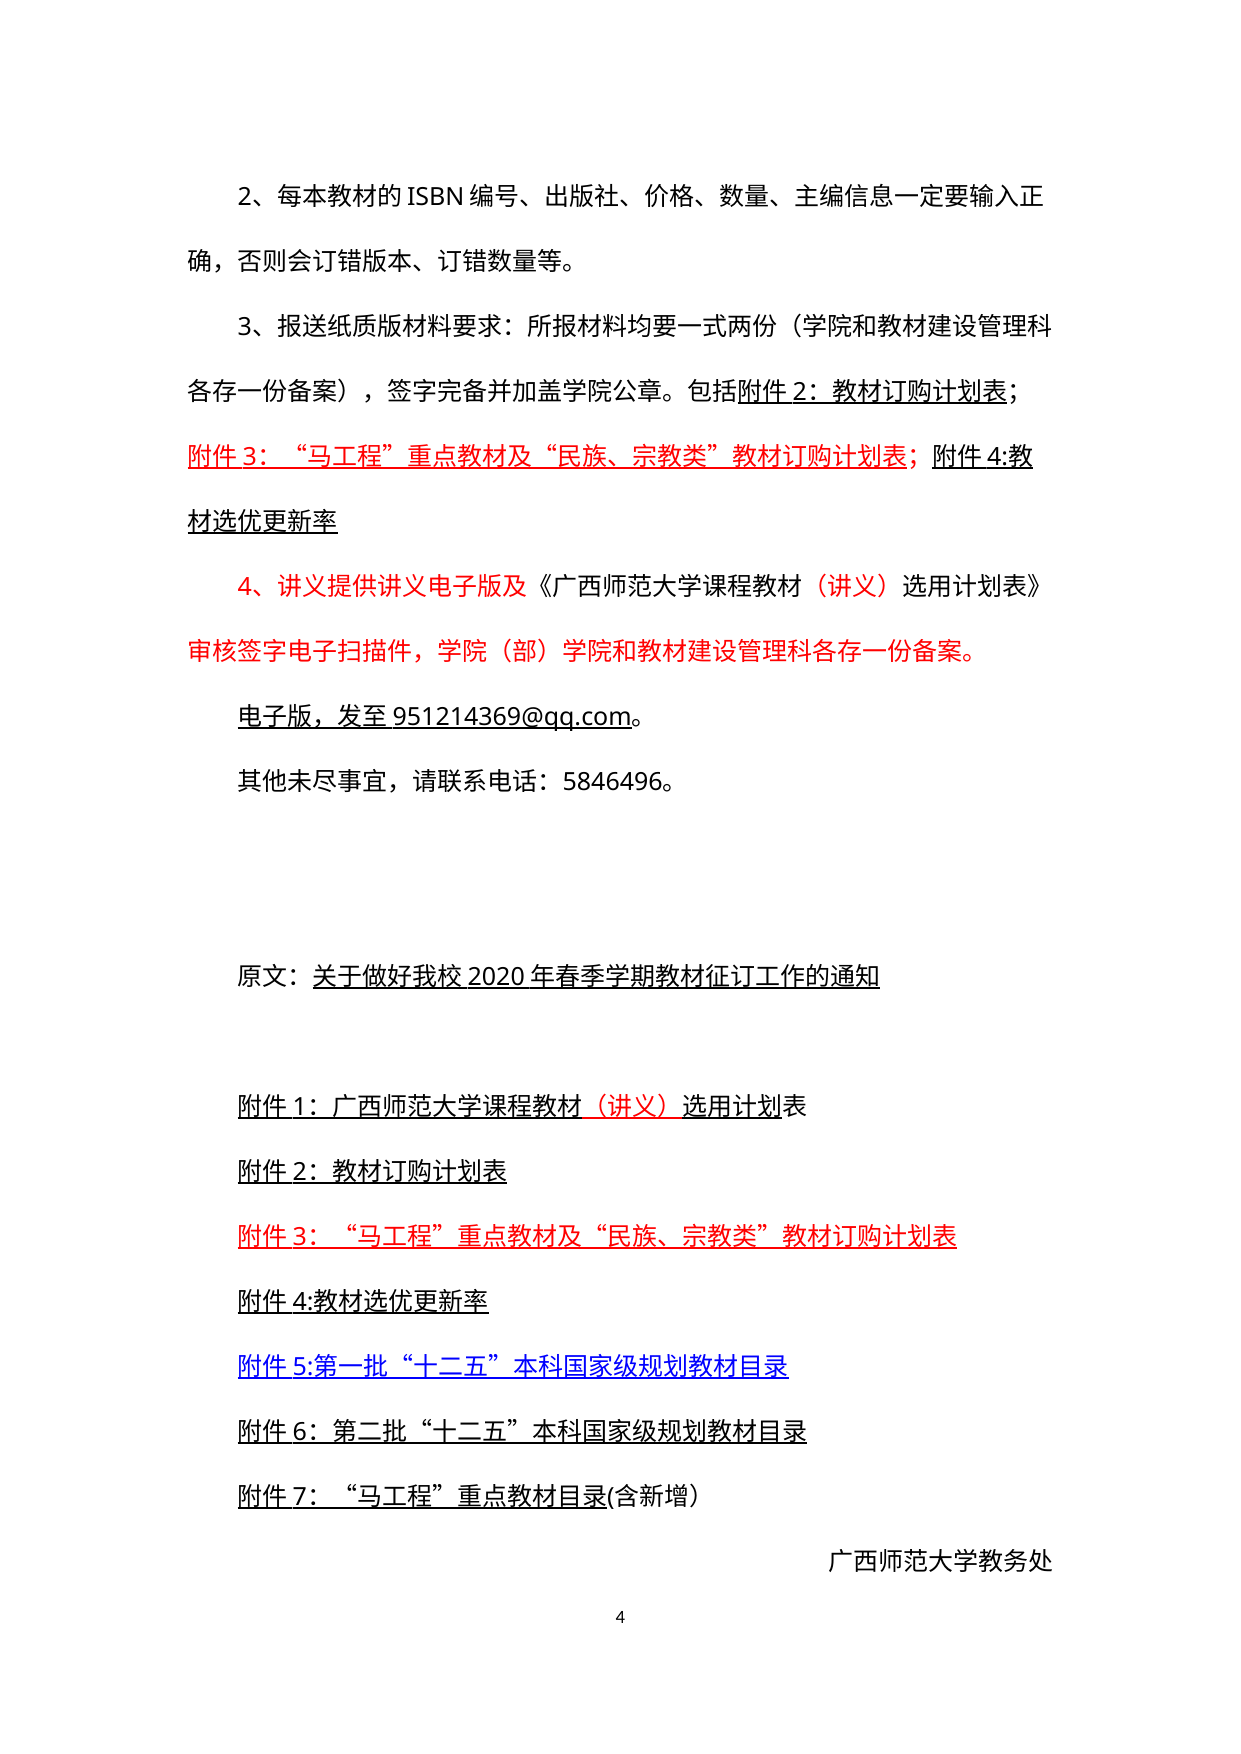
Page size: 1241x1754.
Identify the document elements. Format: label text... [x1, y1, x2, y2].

text 4、讲义提供讲义电子版及《广西师范大学课程教材（讲义）选用计划表》审核签字电子扫描件，学院（部）学院和教材建设管理科各存一份备案。 [187, 552, 1053, 682]
text 3、报送纸质版材料要求：所报材料均要一式两份（学院和教材建设管理科各存一份备案），签字完备并加盖学院公章。包括附件2：教材订购计划表；附件3：“马工程”重点教材及“民族、宗教类”教材订购计划表；附件4:教材选优更新率 [187, 292, 1053, 552]
text 2、每本教材的ISBN编号、出版社、价格、数量、主编信息一定要输入正确，否则会订错版本、订错数量等。 [187, 162, 1053, 292]
text 电子版，发至951214369@qq.com。 [187, 682, 1053, 747]
text 附件6：第二批“十二五”本科国家级规划教材目录 [187, 1397, 1053, 1462]
text 附件3：“马工程”重点教材及“民族、宗教类”教材订购计划表 [187, 1202, 1053, 1267]
text 附件1：广西师范大学课程教材（讲义）选用计划表 [187, 1072, 1053, 1137]
text 附件2：教材订购计划表 [187, 1137, 1053, 1202]
text 附件4:教材选优更新率 [187, 1267, 1053, 1332]
text 附件5:第一批“十二五”本科国家级规划教材目录 [187, 1332, 1053, 1397]
text 原文：关于做好我校2020年春季学期教材征订工作的通知 [187, 942, 1053, 1007]
text 附件7：“马工程”重点教材目录(含新增） [187, 1462, 1053, 1527]
text 广西师范大学教务处 [187, 1527, 1053, 1592]
text 其他未尽事宜，请联系电话：5846496。 [187, 747, 1053, 812]
